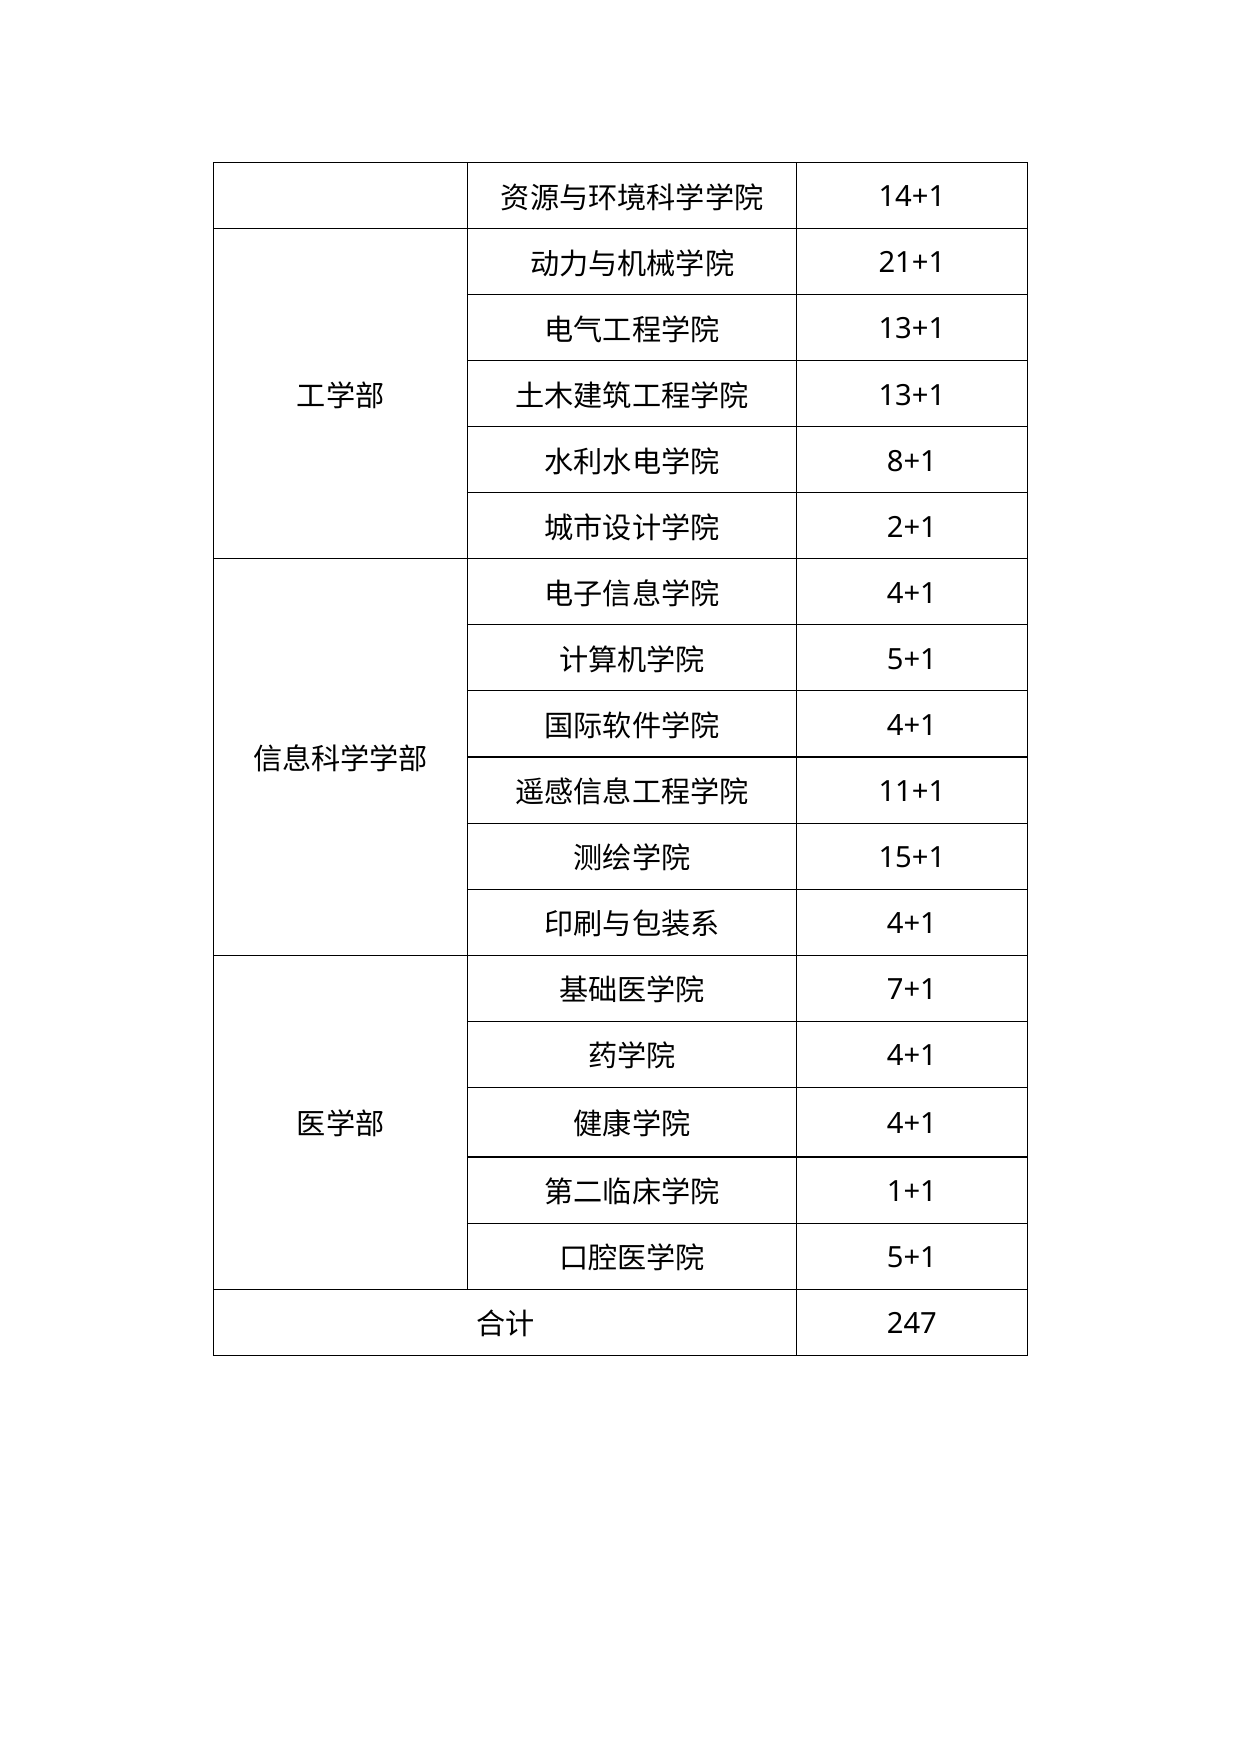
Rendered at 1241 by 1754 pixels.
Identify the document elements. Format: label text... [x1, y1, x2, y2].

table_cell 8+1 [797, 427, 1027, 492]
table_cell 21+1 [797, 229, 1027, 294]
table_cell 13+1 [797, 295, 1027, 360]
table_cell 5+1 [797, 625, 1027, 690]
table_cell 11+1 [797, 758, 1027, 822]
table_cell 水利水电学院 [468, 427, 796, 492]
table_cell 2+1 [797, 493, 1027, 558]
table_cell 4+1 [797, 1088, 1027, 1156]
table_cell 药学院 [468, 1022, 796, 1087]
table_cell 测绘学院 [468, 824, 796, 888]
table_cell 健康学院 [468, 1088, 796, 1156]
table_cell 电气工程学院 [468, 295, 796, 360]
table_cell 4+1 [797, 890, 1027, 954]
table_cell 医学部 [214, 956, 467, 1288]
table_cell 电子信息学院 [468, 559, 796, 624]
table_cell 信息科学学部 [214, 559, 467, 954]
table_cell 4+1 [797, 559, 1027, 624]
table_cell 合计 [214, 1290, 796, 1354]
table_cell 资源与环境科学学院 [468, 163, 796, 228]
table_cell 国际软件学院 [468, 691, 796, 756]
table_cell 14+1 [797, 163, 1027, 228]
table_cell 口腔医学院 [468, 1224, 796, 1288]
table_cell 动力与机械学院 [468, 229, 796, 294]
table_cell 土木建筑工程学院 [468, 361, 796, 426]
table_cell 13+1 [797, 361, 1027, 426]
table_cell 计算机学院 [468, 625, 796, 690]
table_cell 基础医学院 [468, 956, 796, 1021]
table_cell 第二临床学院 [468, 1158, 796, 1222]
table_cell 印刷与包装系 [468, 890, 796, 954]
table_cell 7+1 [797, 956, 1027, 1021]
table_cell 遥感信息工程学院 [468, 758, 796, 822]
table_cell 5+1 [797, 1224, 1027, 1288]
table_cell 4+1 [797, 691, 1027, 756]
table_cell 15+1 [797, 824, 1027, 888]
table_cell 247 [797, 1290, 1027, 1354]
table_cell 1+1 [797, 1158, 1027, 1222]
table_cell 工学部 [214, 229, 467, 558]
table_cell 4+1 [797, 1022, 1027, 1087]
table_cell 城市设计学院 [468, 493, 796, 558]
